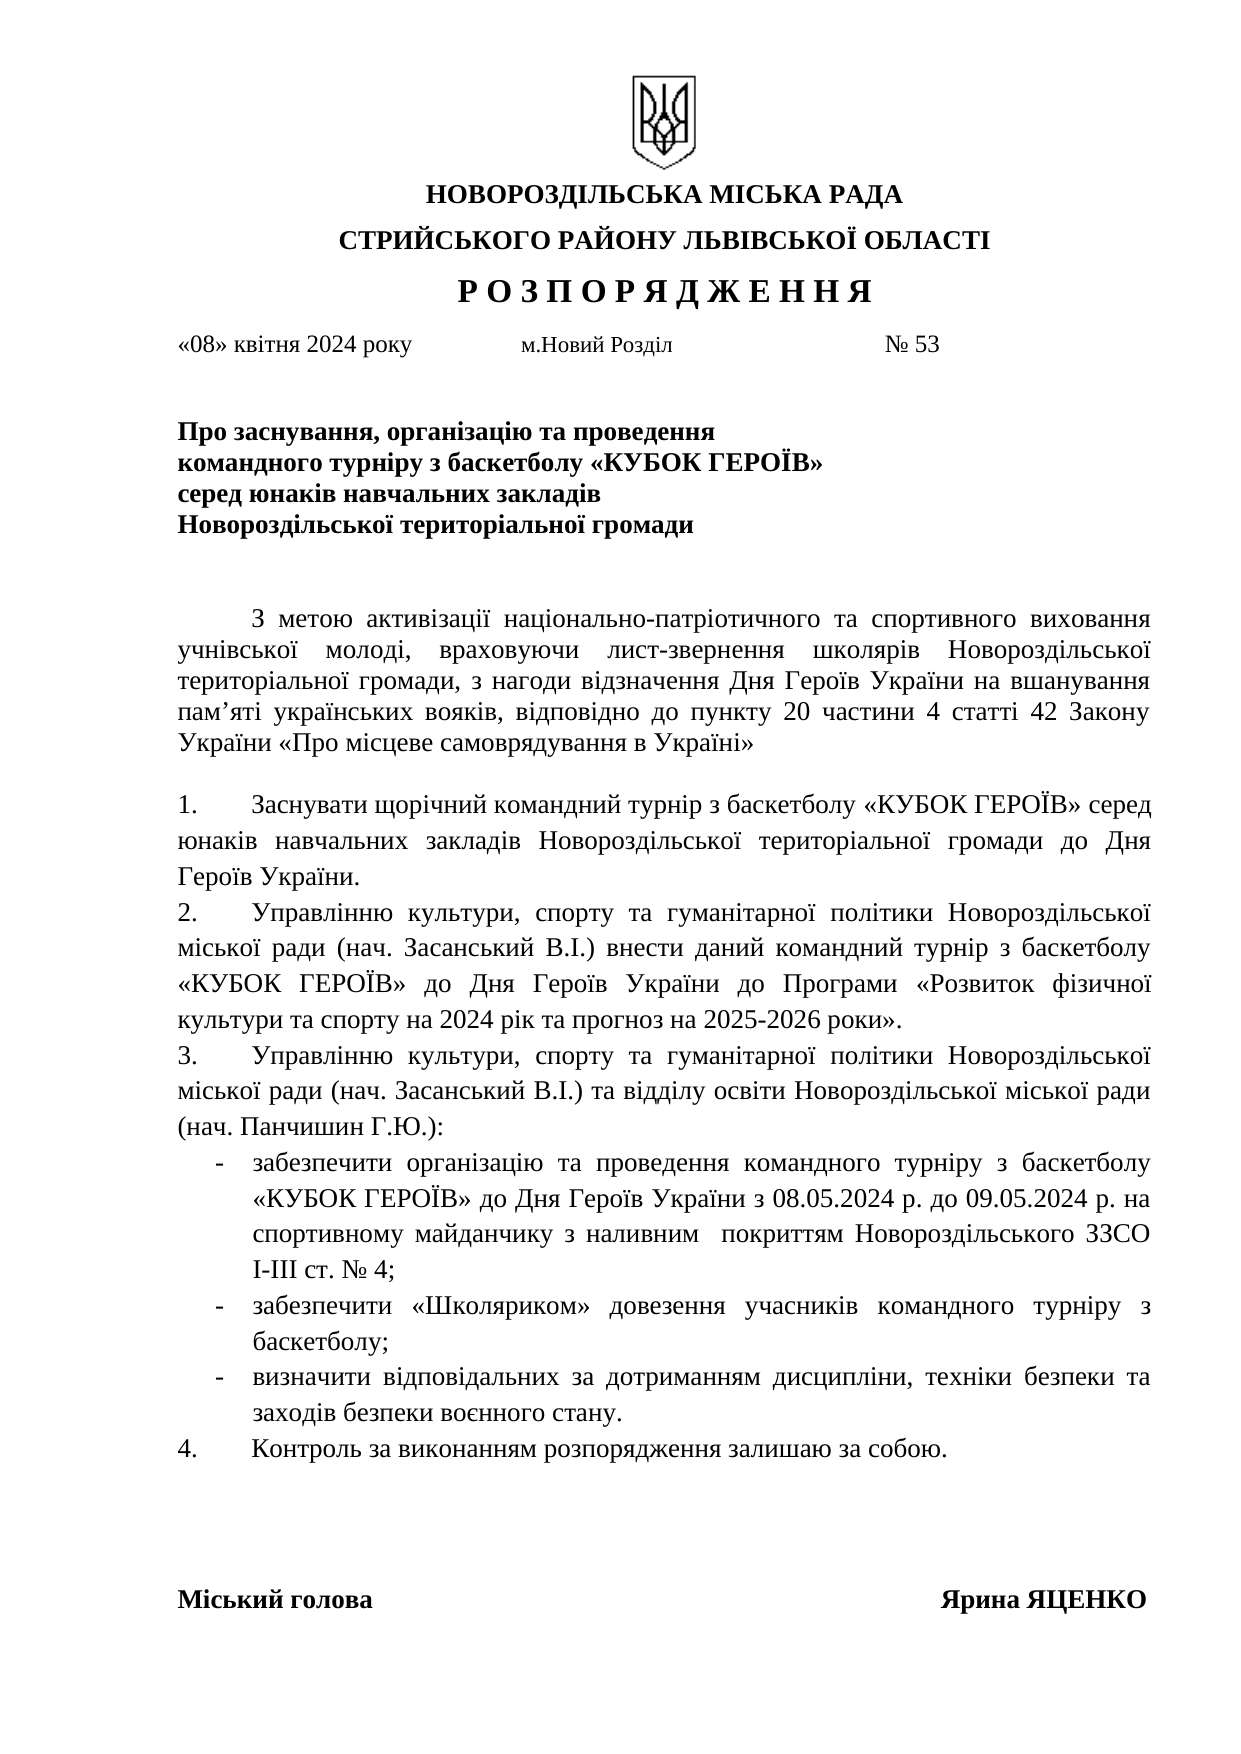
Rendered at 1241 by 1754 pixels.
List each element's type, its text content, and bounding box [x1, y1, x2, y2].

list забезпечити «Школяриком» довезення учасників командного турніру з баскетболу; [215, 1289, 1152, 1356]
text Про заснування, організацію та проведення [177, 415, 1152, 446]
list Контроль за виконанням розпорядження залишаю за собою. [177, 1432, 1152, 1463]
text командного турніру з баскетболу «КУБОК ГЕРОЇВ» [177, 446, 1152, 477]
text СТРИЙСЬКОГО РАЙОНУ ЛЬВІВСЬКОЇ ОБЛАСТІ [177, 224, 1152, 256]
list визначити відповідальних за дотриманням дисципліни, техніки безпеки та заходів безпеки воєнного стану. [215, 1360, 1152, 1427]
text серед юнаків навчальних закладів [177, 477, 1152, 508]
list забезпечити організацію та проведення командного турніру з баскетболу «КУБОК ГЕРОЇВ» до Дня Героїв України з 08.05.2024 р. до 09.05.2024 р. на спортивному майданчику з наливним покриттям Новороздільського ЗЗСО І-ІІІ ст. № 4; [215, 1146, 1152, 1284]
list Управлінню культури, спорту та гуманітарної політики Новороздільської міської ради (нач. Засанський В.І.) та відділу освіти Новороздільської міської ради (нач. Панчишин Г.Ю.): [177, 1039, 1152, 1141]
list Управлінню культури, спорту та гуманітарної політики Новороздільської міської ради (нач. Засанський В.І.) внести даний командний турнір з баскетболу «КУБОК ГЕРОЇВ» до Дня Героїв України до Програми «Розвиток фізичної культури та спорту на 2024 рік та прогноз на 2025-2026 роки». [177, 896, 1152, 1034]
text З метою активізації національно-патріотичного та спортивного виховання учнівської молоді, враховуючи лист-звернення школярів Новороздільської територіальної громади, з нагоди відзначення Дня Героїв України на вшанування пам’яті українських вояків, відповідно до пункту 20 частини 4 статті 42 Закону України «Про місцеве самоврядування в Україні» [177, 602, 1152, 757]
text Міський голова Ярина ЯЦЕНКО [177, 1583, 1152, 1614]
text «08» квітня 2024 року м.Новий Розділ № 53 [177, 329, 1152, 357]
text Новороздільської територіальної громади [177, 508, 1152, 539]
picture [570, 73, 759, 173]
text Р О З П О Р Я Д Ж Е Н Н Я [177, 271, 1152, 309]
text НОВОРОЗДІЛЬСЬКА МІСЬКА РАДА [177, 178, 1152, 209]
list Заснувати щорічний командний турнір з баскетболу «КУБОК ГЕРОЇВ» серед юнаків навчальних закладів Новороздільської територіальної громади до Дня Героїв України. [177, 789, 1152, 891]
